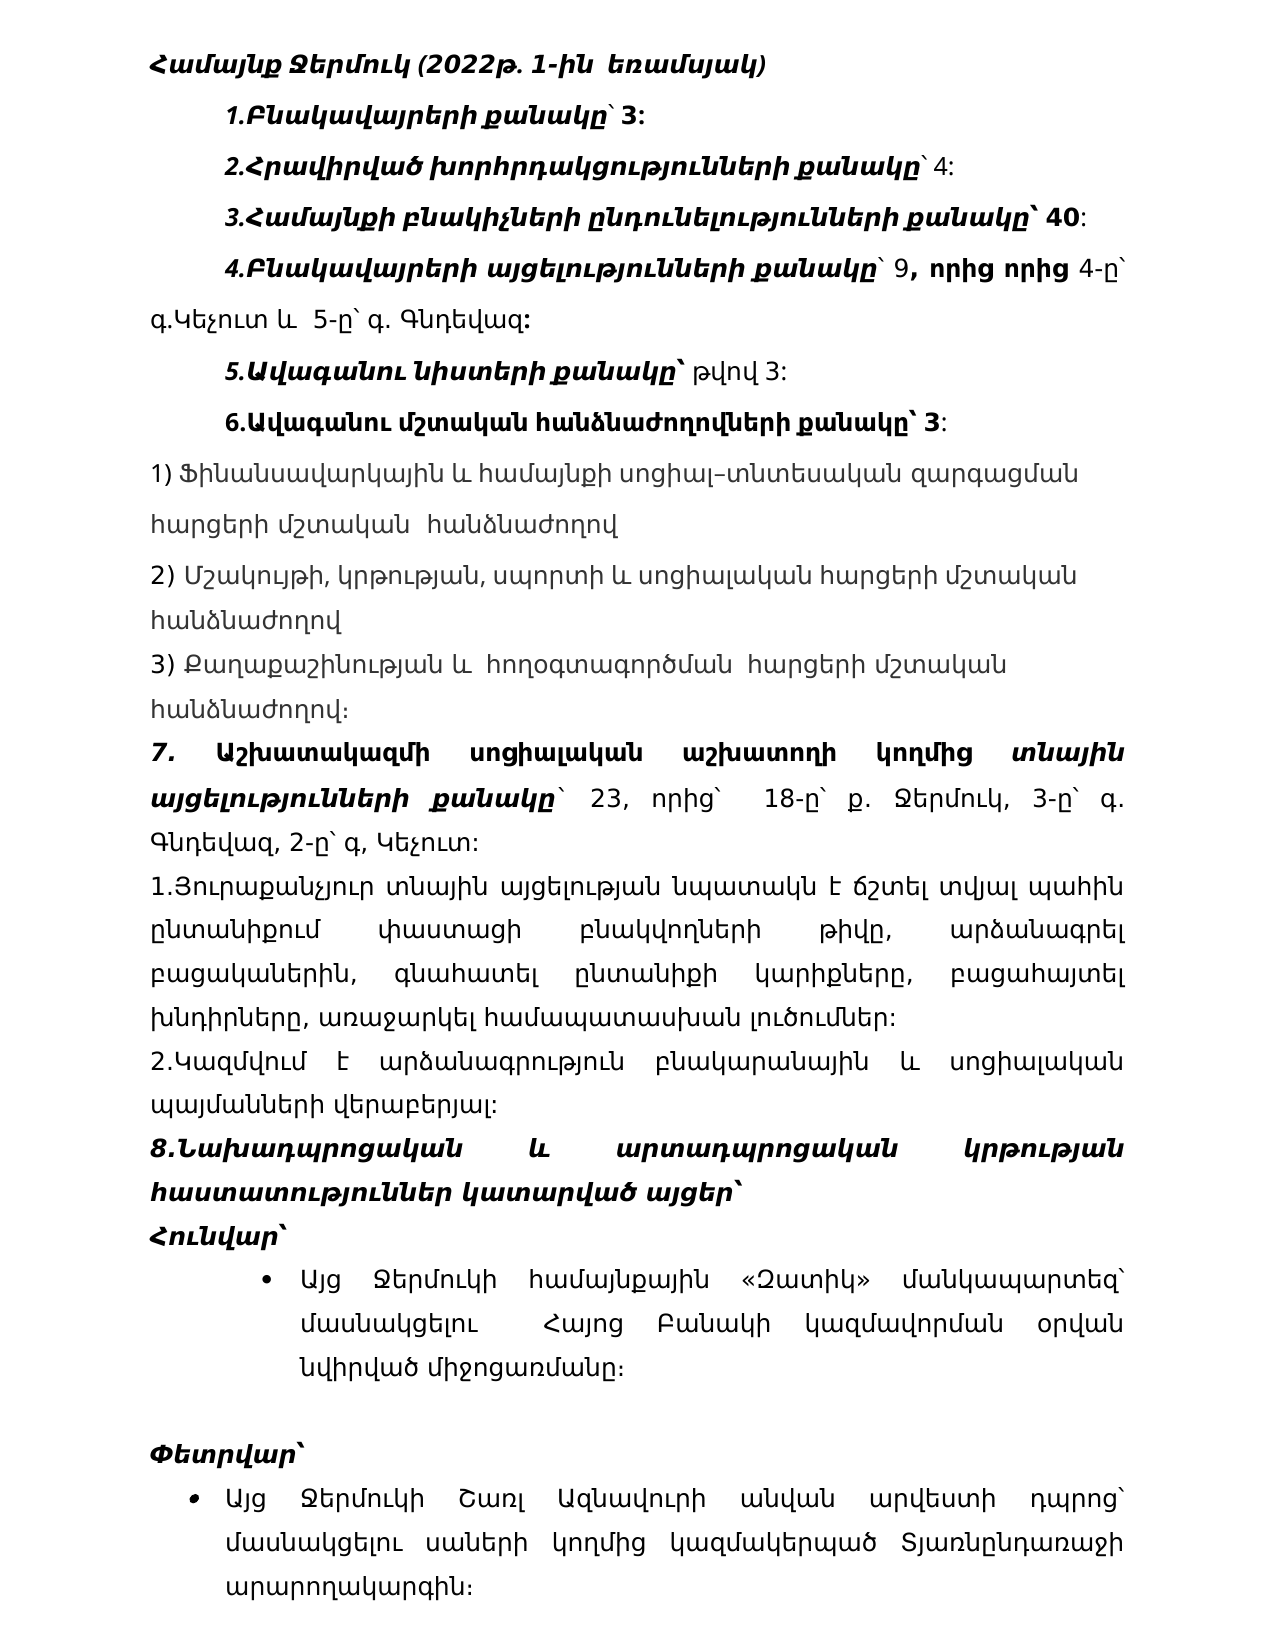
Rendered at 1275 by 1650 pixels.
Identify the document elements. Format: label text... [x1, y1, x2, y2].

text 2) Մշակույթի, կրթության, սպորտի և սոցիալական հարցերի մշտական հանձնաժողով [150, 557, 1125, 635]
text 2.Հրավիրված խորհրդակցությունների քանակը՝ 4: [150, 149, 1125, 183]
text 6.Ավագանու մշտական հանձնաժողովների քանակը՝ 3: [150, 404, 1125, 438]
list Այց Ջերմուկի համայնքային «Զատիկ» մանկապարտեզ՝ մասնակցելու Հայոց Բանակի կազմավորման օրվան նվիրված միջոցառմանը։ [262, 1266, 1125, 1382]
text Հունվար՝ [150, 1222, 1125, 1251]
text 8.Նախադպրոցական և արտադպրոցական կրթության հաստատություններ կատարված այցեր՝ [150, 1134, 1125, 1207]
text 2.Կազմվում է արձանագրություն բնակարանային և սոցիալական պայմանների վերաբերյալ: [150, 1047, 1125, 1120]
text 3) Քաղաքաշինության և հողօգտագործման հարցերի մշտական հանձնաժողով։ [150, 650, 1125, 724]
text 7. Աշխատակազմի սոցիալական աշխատողի կողմից տնային այցելությունների քանակը` 23, որից՝ 18-ը՝ ք․ Ջերմուկ, 3-ը՝ գ․ Գնդեվազ, 2-ը՝ գ, Կեչուտ: [150, 738, 1125, 857]
text 1) Ֆինանսավարկային և համայնքի սոցիալ–տնտեսական զարգացման հարցերի մշտական հանձնաժողով [150, 455, 1125, 540]
list Այց Ջերմուկի Շառլ Ազնավուրի անվան արվեստի դպրոց՝ մասնակցելու սաների կողմից կազմակերպած Տյառնընդառաջի արարողակարգին։ [187, 1484, 1125, 1601]
text 1.Յուրաքանչյուր տնային այցելության նպատակն է ճշտել տվյալ պահին ընտանիքում փաստացի բնակվողների թիվը, արձանագրել բացականերին, գնահատել ընտանիքի կարիքները, բացահայտել խնդիրները, առաջարկել համապատասխան լուծումներ: [150, 872, 1125, 1032]
text Համայնք Ջերմուկ (2022թ. 1-ին եռամսյակ) [150, 47, 1125, 81]
text Փետրվար՝ [150, 1441, 1125, 1470]
text 3.Համայնքի բնակիչների ընդունելությունների քանակը՝ 40: [150, 200, 1125, 234]
text 1.Բնակավայրերի քանակը՝ 3: [150, 98, 1125, 132]
text 5.Ավագանու նիստերի քանակը՝ թվով 3: [150, 353, 1125, 387]
text 4.Բնակավայրերի այցելությունների քանակը՝ 9, որից որից 4-ը՝ գ.Կեչուտ և 5-ը՝ գ․ Գնդեվազ: [150, 251, 1125, 336]
